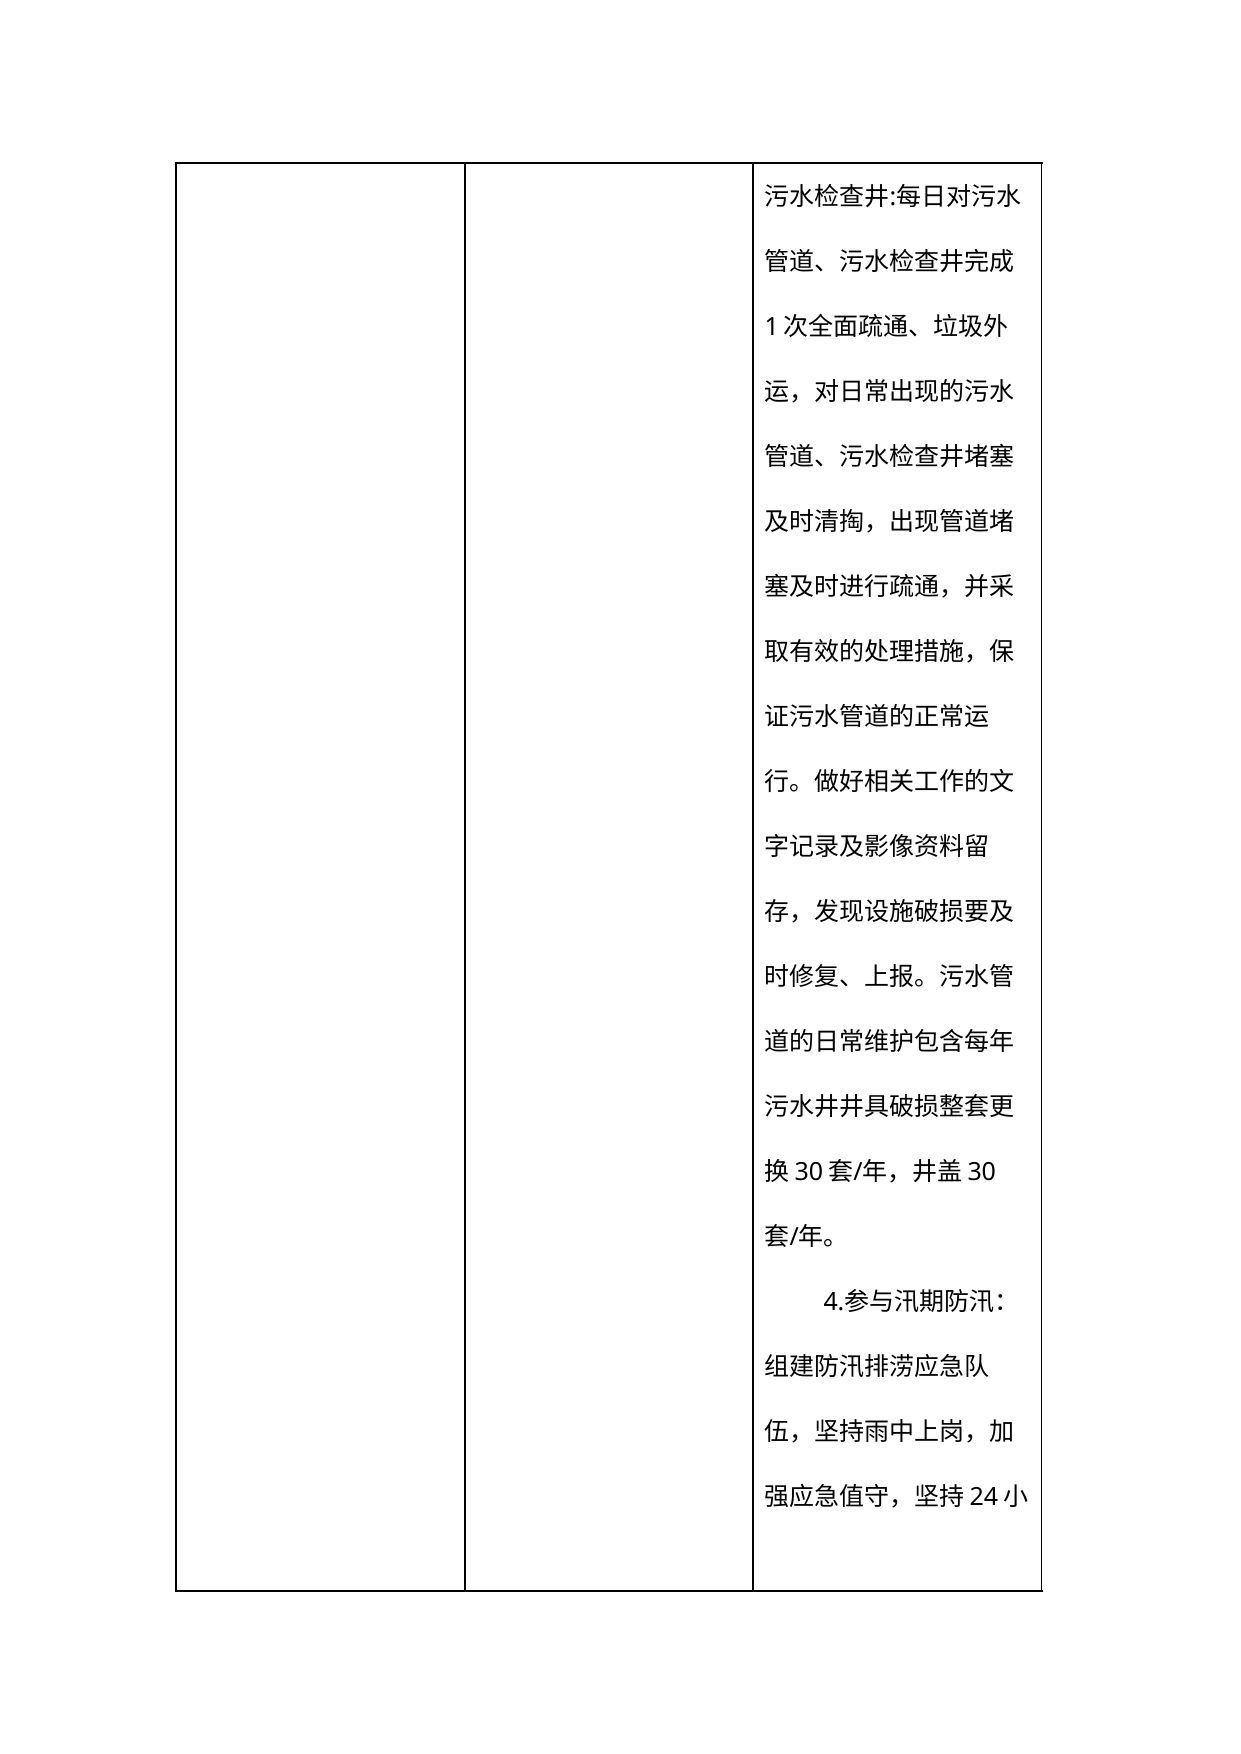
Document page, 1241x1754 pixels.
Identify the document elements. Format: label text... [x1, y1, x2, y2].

table_cell [466, 164, 752, 1590]
table_cell 6 [177, 164, 464, 1590]
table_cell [754, 164, 1041, 1590]
